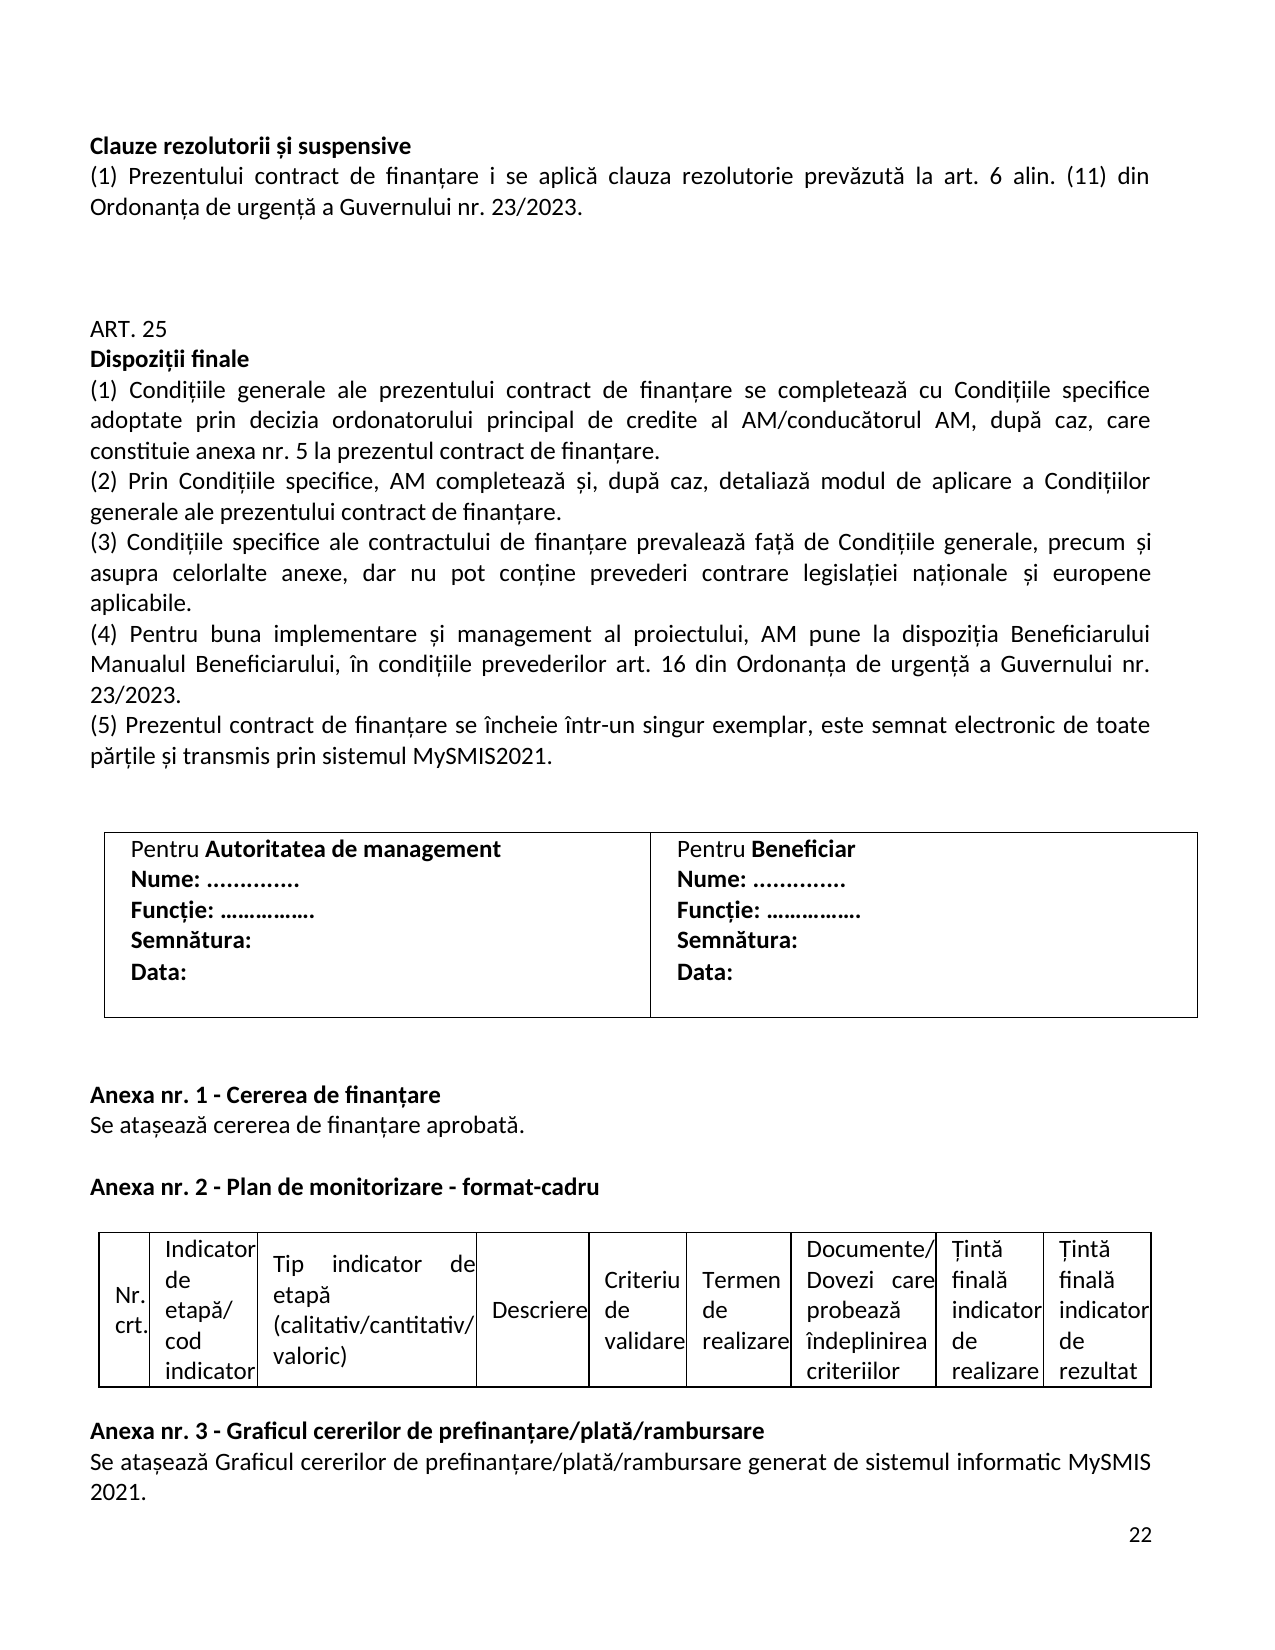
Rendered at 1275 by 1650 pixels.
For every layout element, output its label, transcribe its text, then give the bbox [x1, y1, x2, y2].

table_header Ţintă finală indicator de realizare [937, 1233, 1043, 1386]
text Anexa nr. 1 - Cererea de finanţare [90, 1079, 1152, 1110]
table_header Documente/ Dovezi care probează îndeplinirea criteriilor [792, 1233, 935, 1386]
text Se ataşează cererea de finanţare aprobată. [90, 1110, 1152, 1140]
table_header Descriere [477, 1233, 588, 1386]
table_header Indicator de etapă/ cod indicator [150, 1233, 257, 1386]
text Anexa nr. 2 - Plan de monitorizare - format-cadru [90, 1171, 1152, 1201]
text (5) Prezentul contract de finanțare se încheie într-un singur exemplar, este semnat electronic de toate părțile și transmis prin sistemul MySMIS2021. [90, 710, 1152, 771]
text (1) Prezentului contract de finanțare i se aplică clauza rezolutorie prevăzută la art. 6 alin. (11) din Ordonanța de urgență a Guvernului nr. 23/2023. [90, 160, 1152, 221]
table_header Pentru Beneficiar Nume: .............. Funcție: ……………. Semnătura: Data: [651, 833, 1197, 1017]
text Dispoziții finale [90, 343, 1152, 374]
table_header Pentru Autoritatea de management Nume: .............. Funcție: ……………. Semnătura: Data: [105, 833, 650, 1017]
text (4) Pentru buna implementare și management al proiectului, AM pune la dispoziția Beneficiarului Manualul Beneficiarului, în condițiile prevederilor art. 16 din Ordonanța de urgență a Guvernului nr. 23/2023. [90, 618, 1152, 710]
table_header Tip indicator de etapă (calitativ/cantitativ/ valoric) [258, 1233, 476, 1386]
text (3) Condițiile specifice ale contractului de finanțare prevalează față de Condițiile generale, precum și asupra celorlalte anexe, dar nu pot conține prevederi contrare legislației naționale și europene aplicabile. [90, 527, 1152, 618]
text (1) Condițiile generale ale prezentului contract de finanțare se completează cu Condițiile specifice adoptate prin decizia ordonatorului principal de credite al AM/conducătorul AM, după caz, care constituie anexa nr. 5 la prezentul contract de finanțare. [90, 374, 1152, 466]
text (2) Prin Condițiile specifice, AM completează și, după caz, detaliază modul de aplicare a Condițiilor generale ale prezentului contract de finanțare. [90, 466, 1152, 527]
text Clauze rezolutorii și suspensive [90, 130, 1152, 160]
table_header Nr. crt. [100, 1233, 149, 1386]
text ART. 25 [90, 313, 1152, 343]
text Se ataşează Graficul cererilor de prefinanţare/plată/rambursare generat de sistemul informatic MySMIS 2021. [90, 1446, 1152, 1507]
table_header Ţintă finală indicator de rezultat [1044, 1233, 1150, 1386]
table_header Termen de realizare [687, 1233, 790, 1386]
text Anexa nr. 3 - Graficul cererilor de prefinanţare/plată/rambursare [90, 1416, 1152, 1446]
table_header Criteriu de validare [590, 1233, 686, 1386]
